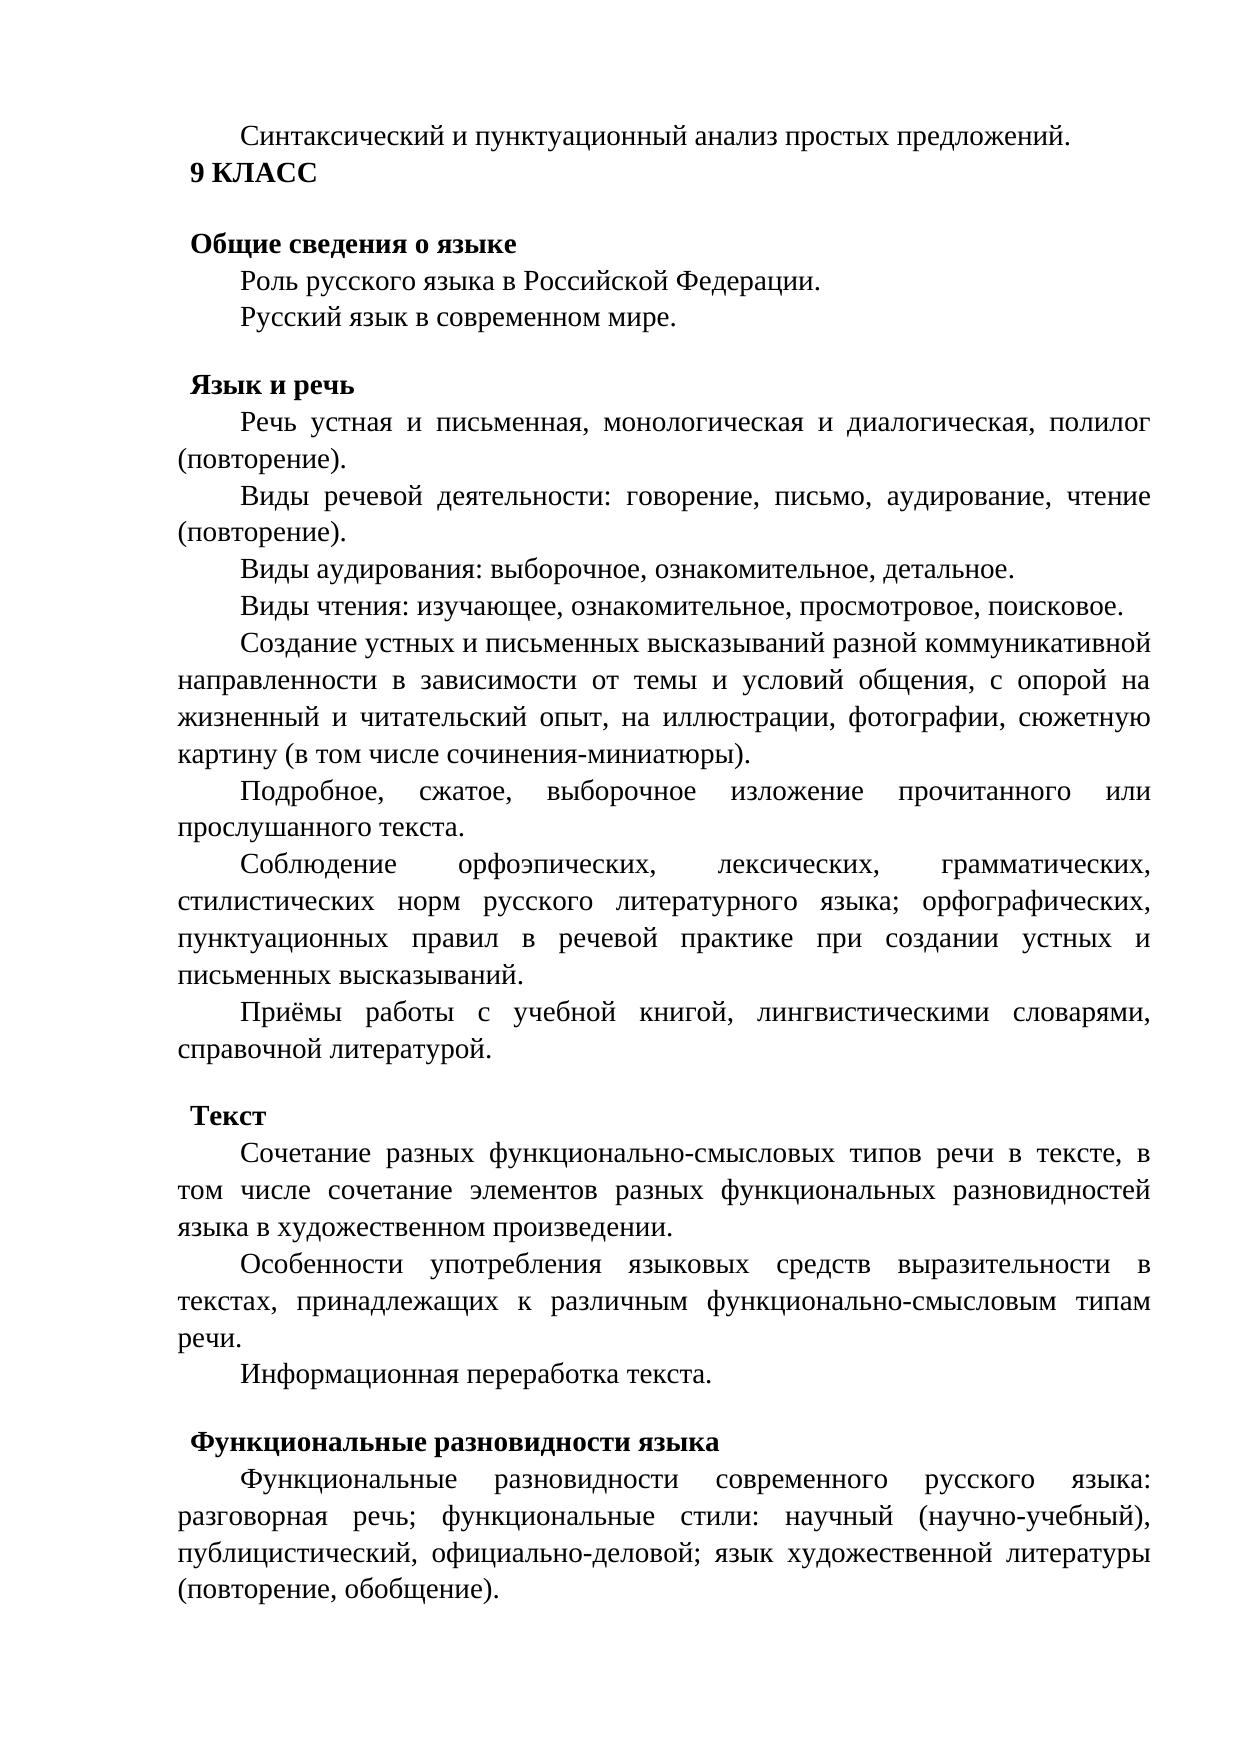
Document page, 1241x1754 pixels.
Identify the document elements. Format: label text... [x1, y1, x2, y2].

text Русский язык в современном мире. [177, 299, 1152, 333]
text Функциональные разновидности современного русского языка: разговорная речь; функциональные стили: научный (научно-учебный), публицистический, официально-деловой; язык художественной литературы (повторение, обобщение). [177, 1461, 1152, 1605]
text Соблюдение орфоэпических, лексических, грамматических, стилистических норм русского литературного языка; орфографических, пунктуационных правил в речевой практике при создании устных и письменных высказываний. [177, 846, 1152, 991]
text Текст [190, 1098, 1152, 1132]
text Виды чтения: изучающее, ознакомительное, просмотровое, поисковое. [177, 588, 1152, 622]
text Виды речевой деятельности: говорение, письмо, аудирование, чтение (повторение). [177, 478, 1152, 548]
text Сочетание разных функционально-смысловых типов речи в тексте, в том числе сочетание элементов разных функциональных разновидностей языка в художественном произведении. [177, 1135, 1152, 1243]
text 9 КЛАСС [190, 155, 1152, 188]
text Особенности употребления языковых средств выразительности в текстах, принадлежащих к различным функционально-смысловым типам речи. [177, 1246, 1152, 1353]
text Речь устная и письменная, монологическая и диалогическая, полилог (повторение). [177, 404, 1152, 474]
text Синтаксический и пунктуационный анализ простых предложений. [177, 118, 1152, 152]
text Язык и речь [190, 367, 1152, 401]
text Подробное, сжатое, выборочное изложение прочитанного или прослушанного текста. [177, 773, 1152, 843]
text Виды аудирования: выборочное, ознакомительное, детальное. [177, 551, 1152, 585]
text Создание устных и письменных высказываний разной коммуникативной направленности в зависимости от темы и условий общения, с опорой на жизненный и читательский опыт, на иллюстрации, фотографии, сюжетную картину (в том числе сочинения-миниатюры). [177, 625, 1152, 769]
text Роль русского языка в Российской Федерации. [177, 263, 1152, 296]
text Функциональные разновидности языка [190, 1424, 1152, 1458]
text Приёмы работы с учебной книгой, лингвистическими словарями, справочной литературой. [177, 994, 1152, 1064]
text Общие сведения о языке [190, 226, 1152, 259]
text Информационная переработка текста. [177, 1357, 1152, 1390]
